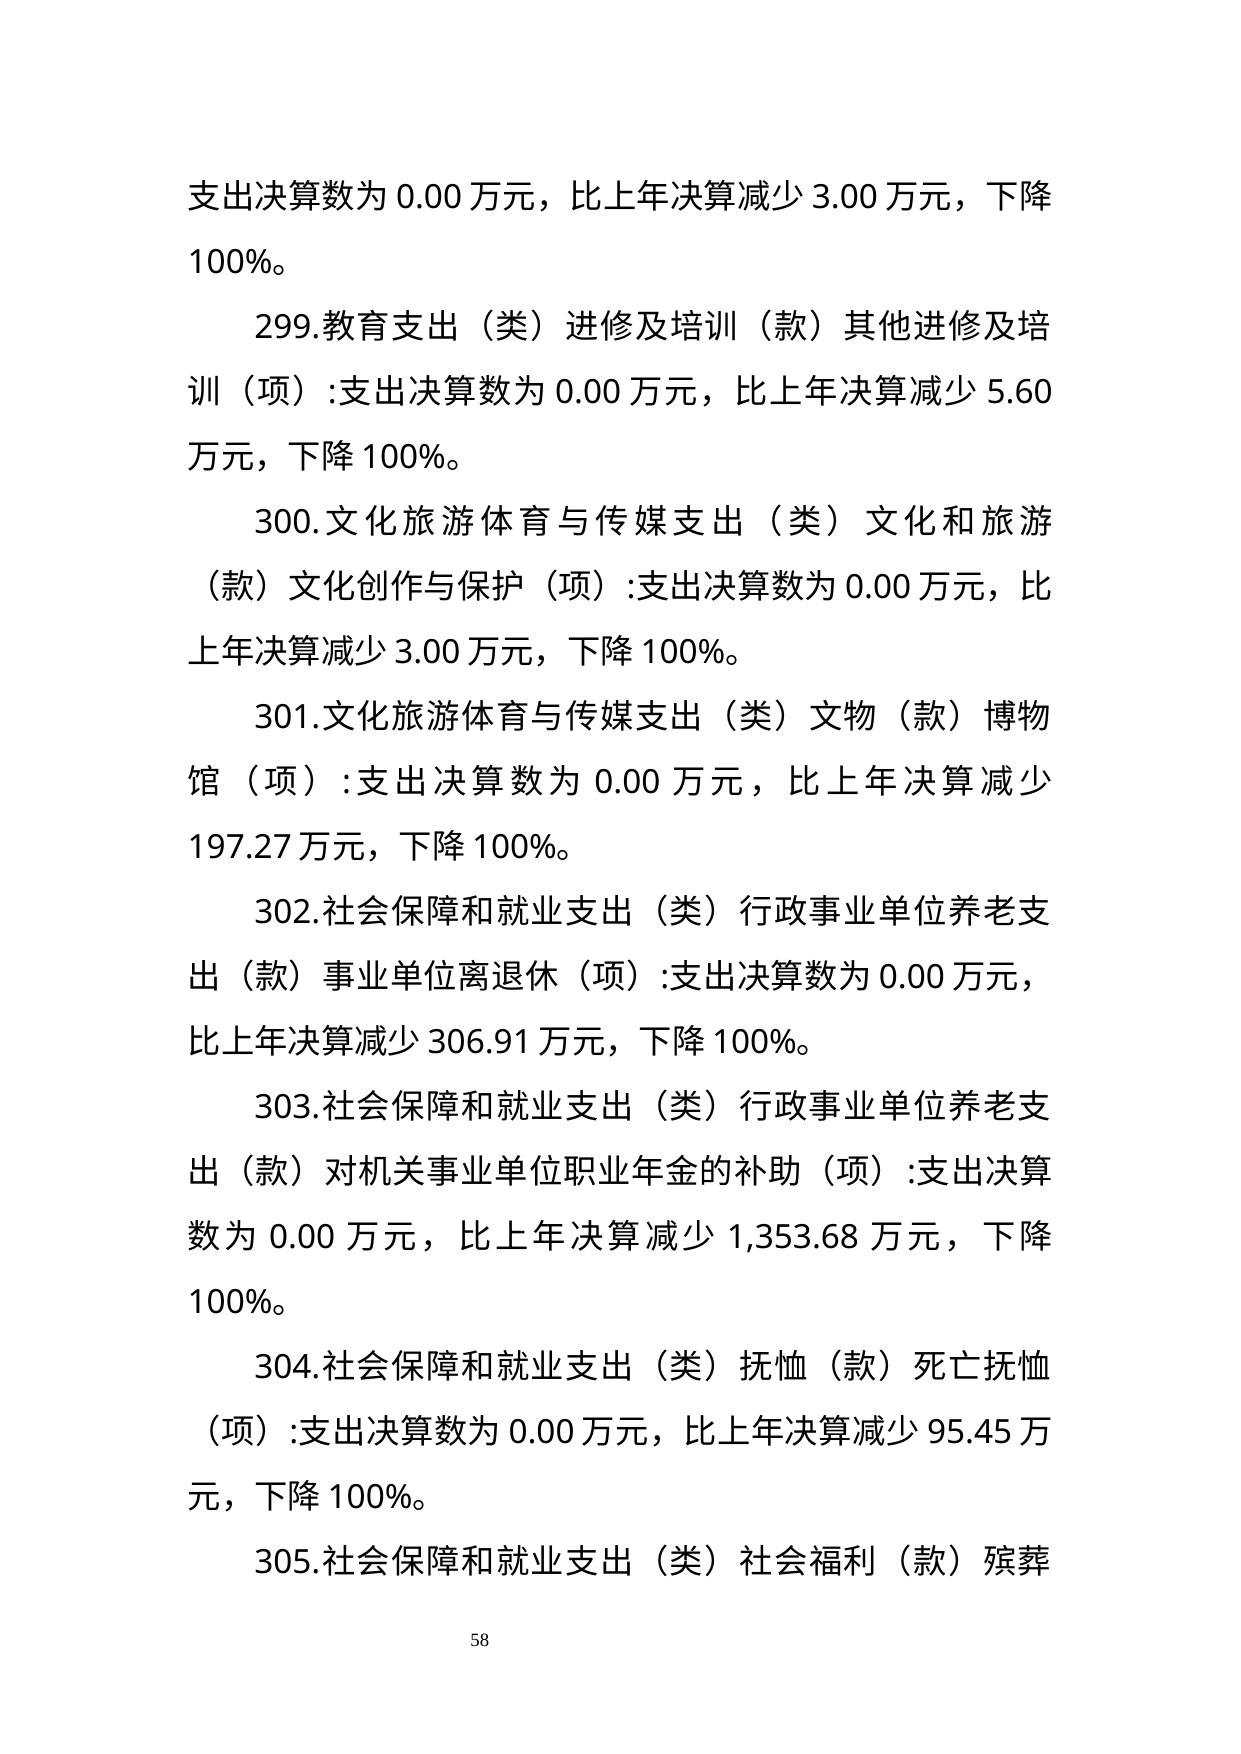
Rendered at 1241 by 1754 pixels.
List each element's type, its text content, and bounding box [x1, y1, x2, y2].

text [187, 1527, 1053, 1592]
text 300.文化旅游体育与传媒支出（类）文化和旅游（款）文化创作与保护（项）:支出决算数为0.00万元，比上年决算减少3.00万元，下降100%。 [187, 487, 1053, 682]
text 304.社会保障和就业支出（类）抚恤（款）死亡抚恤（项）:支出决算数为0.00万元，比上年决算减少95.45万元，下降100%。 [187, 1332, 1053, 1527]
text 299.教育支出（类）进修及培训（款）其他进修及培训（项）:支出决算数为0.00万元，比上年决算减少5.60万元，下降100%。 [187, 292, 1053, 487]
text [187, 162, 1053, 292]
text 302.社会保障和就业支出（类）行政事业单位养老支出（款）事业单位离退休（项）:支出决算数为0.00万元，比上年决算减少306.91万元，下降100%。 [187, 877, 1053, 1072]
text 301.文化旅游体育与传媒支出（类）文物（款）博物馆（项）:支出决算数为0.00万元，比上年决算减少197.27万元，下降100%。 [187, 682, 1053, 877]
text 303.社会保障和就业支出（类）行政事业单位养老支出（款）对机关事业单位职业年金的补助（项）:支出决算数为0.00万元，比上年决算减少1,353.68万元，下降100%。 [187, 1072, 1053, 1332]
